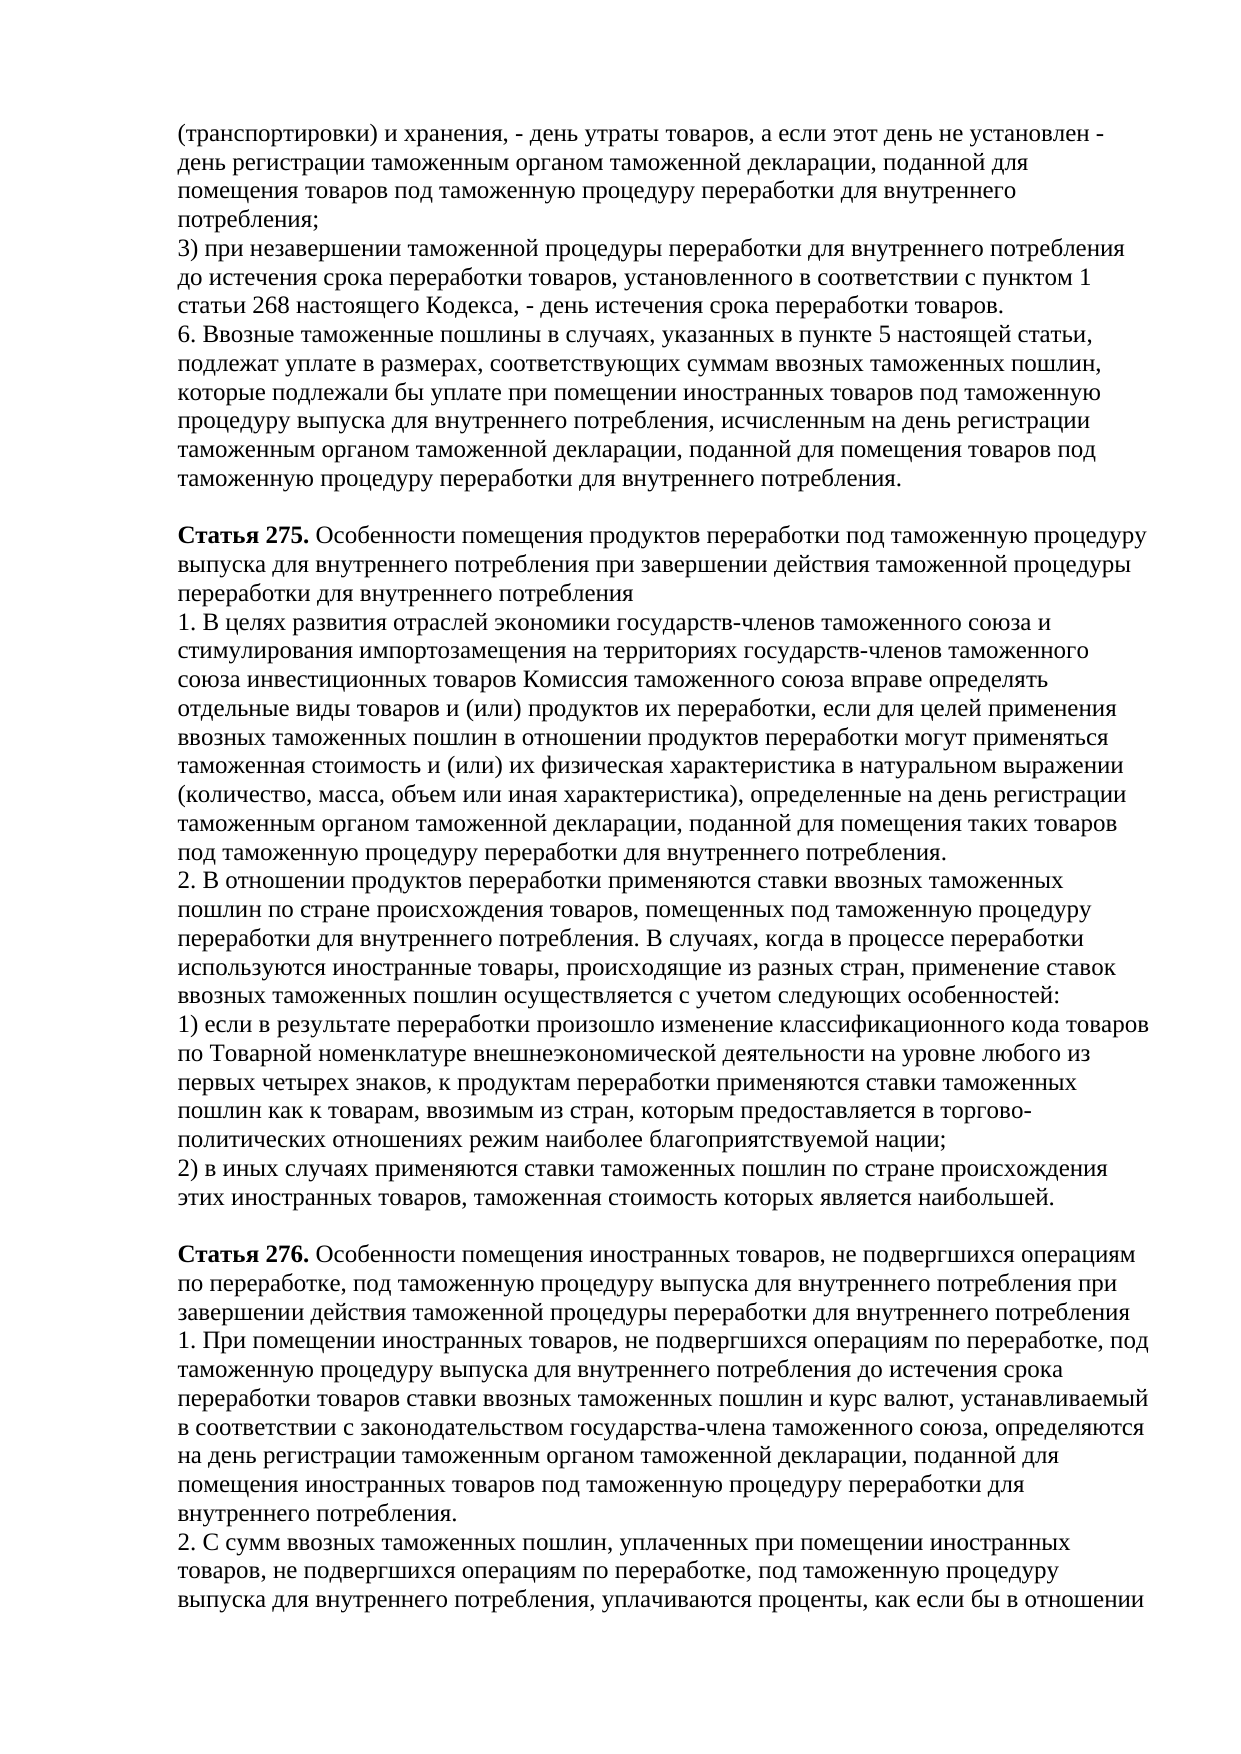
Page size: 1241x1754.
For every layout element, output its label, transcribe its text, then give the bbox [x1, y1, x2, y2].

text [177, 118, 1152, 233]
text 6. Ввозные таможенные пошлины в случаях, указанных в пункте 5 настоящей статьи, подлежат уплате в размерах, соответствующих суммам ввозных таможенных пошлин, которые подлежали бы уплате при помещении иностранных товаров под таможенную процедуру выпуска для внутреннего потребления, исчисленным на день регистрации таможенным органом таможенной декларации, поданной для помещения товаров под таможенную процедуру переработки для внутреннего потребления. [177, 319, 1152, 492]
text Статья 275. Особенности помещения продуктов переработки под таможенную процедуру выпуска для внутреннего потребления при завершении действия таможенной процедуры переработки для внутреннего потребления [177, 521, 1152, 607]
text 2. В отношении продуктов переработки применяются ставки ввозных таможенных пошлин по стране происхождения товаров, помещенных под таможенную процедуру переработки для внутреннего потребления. В случаях, когда в процессе переработки используются иностранные товары, происходящие из разных стран, применение ставок ввозных таможенных пошлин осуществляется с учетом следующих особенностей: [177, 866, 1152, 1009]
text 2) в иных случаях применяются ставки таможенных пошлин по стране происхождения этих иностранных товаров, таможенная стоимость которых является наибольшей. [177, 1153, 1152, 1211]
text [177, 1527, 1152, 1613]
text 1. В целях развития отраслей экономики государств-членов таможенного союза и стимулирования импортозамещения на территориях государств-членов таможенного союза инвестиционных товаров Комиссия таможенного союза вправе определять отдельные виды товаров и (или) продуктов их переработки, если для целей применения ввозных таможенных пошлин в отношении продуктов переработки могут применяться таможенная стоимость и (или) их физическая характеристика в натуральном выражении (количество, масса, объем или иная характеристика), определенные на день регистрации таможенным органом таможенной декларации, поданной для помещения таких товаров под таможенную процедуру переработки для внутреннего потребления. [177, 607, 1152, 866]
text 3) при незавершении таможенной процедуры переработки для внутреннего потребления до истечения срока переработки товаров, установленного в соответствии с пунктом 1 статьи 268 настоящего Кодекса, - день истечения срока переработки товаров. [177, 233, 1152, 319]
text 1. При помещении иностранных товаров, не подвергшихся операциям по переработке, под таможенную процедуру выпуска для внутреннего потребления до истечения срока переработки товаров ставки ввозных таможенных пошлин и курс валют, устанавливаемый в соответствии с законодательством государства-члена таможенного союза, определяются на день регистрации таможенным органом таможенной декларации, поданной для помещения иностранных товаров под таможенную процедуру переработки для внутреннего потребления. [177, 1326, 1152, 1527]
text 1) если в результате переработки произошло изменение классификационного кода товаров по Товарной номенклатуре внешнеэкономической деятельности на уровне любого из первых четырех знаков, к продуктам переработки применяются ставки таможенных пошлин как к товарам, ввозимым из стран, которым предоставляется в торгово-политических отношениях режим наиболее благоприятствуемой нации; [177, 1009, 1152, 1153]
text Статья 276. Особенности помещения иностранных товаров, не подвергшихся операциям по переработке, под таможенную процедуру выпуска для внутреннего потребления при завершении действия таможенной процедуры переработки для внутреннего потребления [177, 1239, 1152, 1326]
